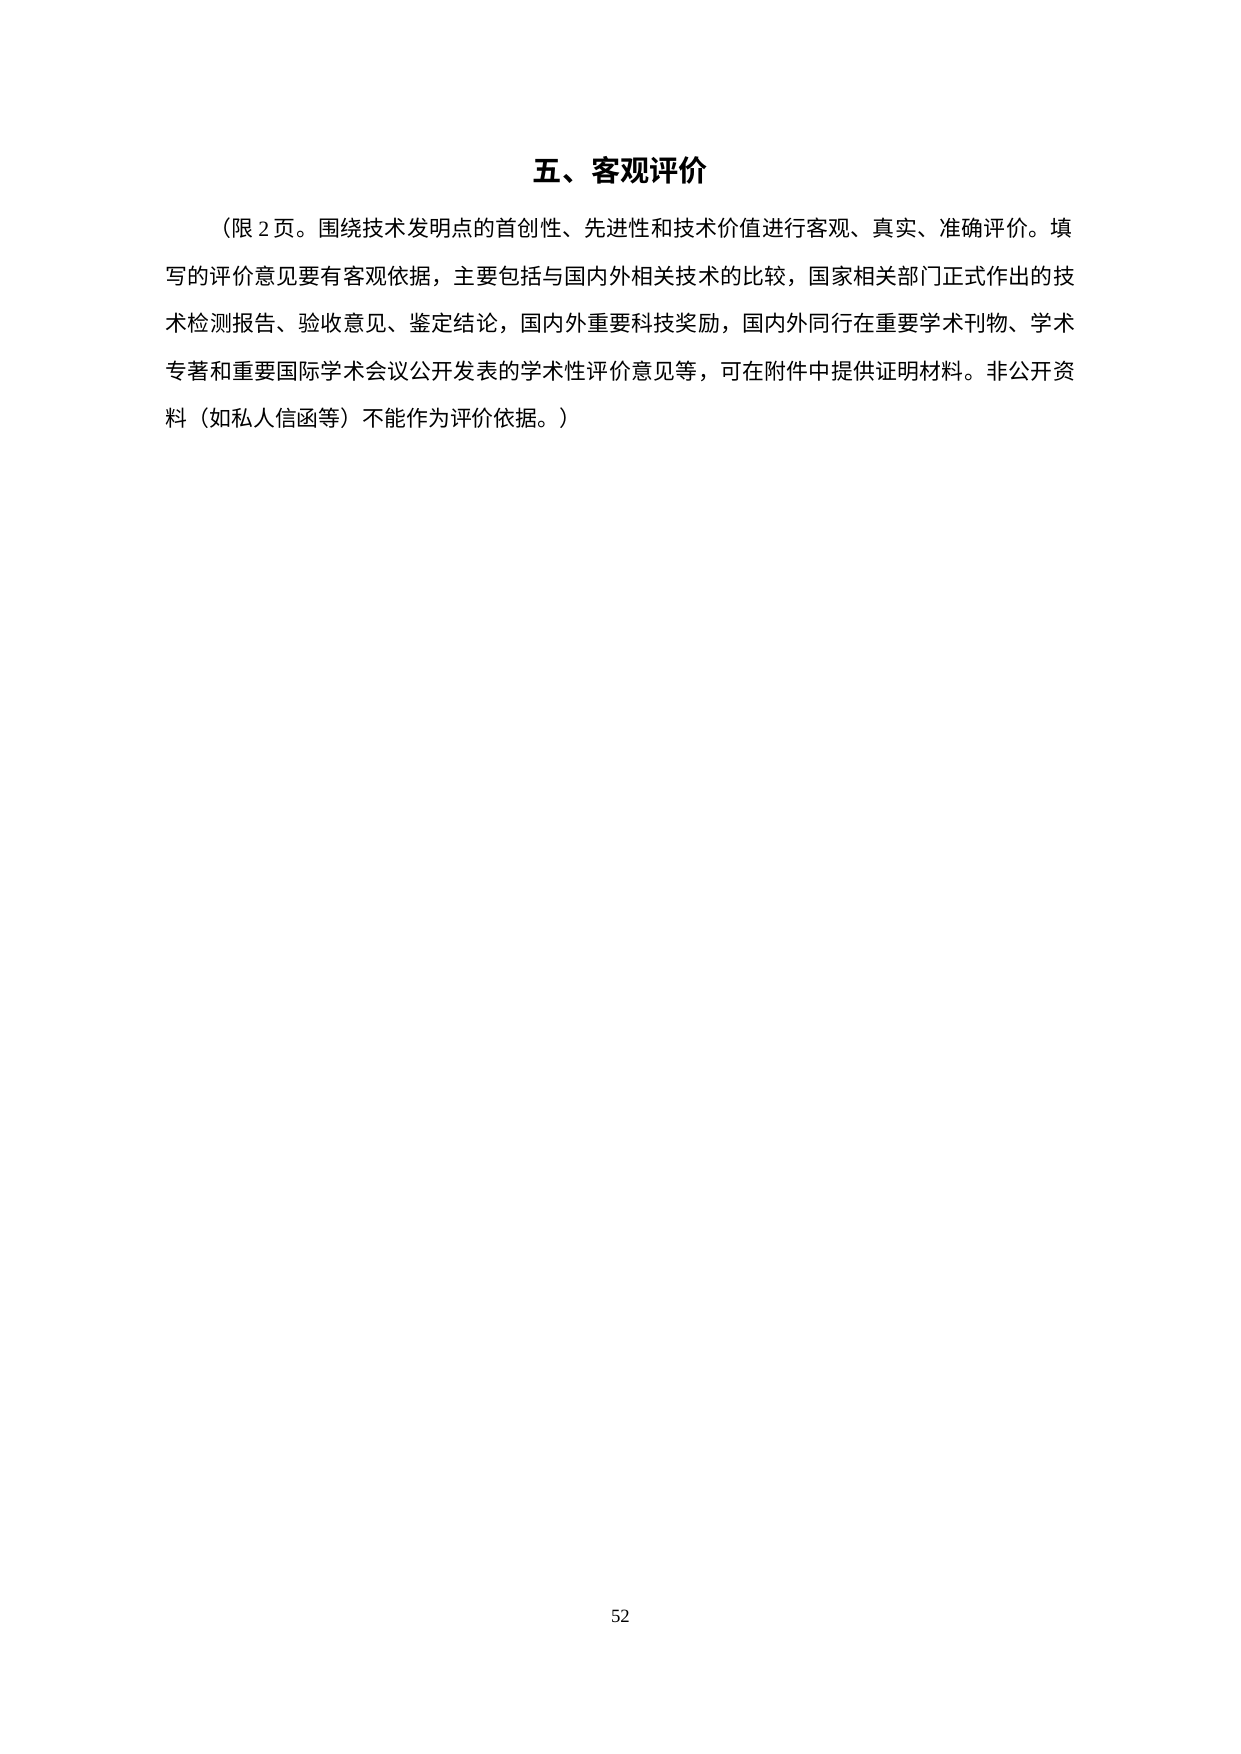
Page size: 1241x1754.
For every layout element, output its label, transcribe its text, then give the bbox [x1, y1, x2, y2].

text 五、客观评价 [165, 148, 1075, 190]
text （限2页。围绕技术发明点的首创性、先进性和技术价值进行客观、真实、准确评价。填写的评价意见要有客观依据，主要包括与国内外相关技术的比较，国家相关部门正式作出的技术检测报告、验收意见、鉴定结论，国内外重要科技奖励，国内外同行在重要学术刊物、学术专著和重要国际学术会议公开发表的学术性评价意见等，可在附件中提供证明材料。非公开资料（如私人信函等）不能作为评价依据。） [165, 211, 1075, 433]
